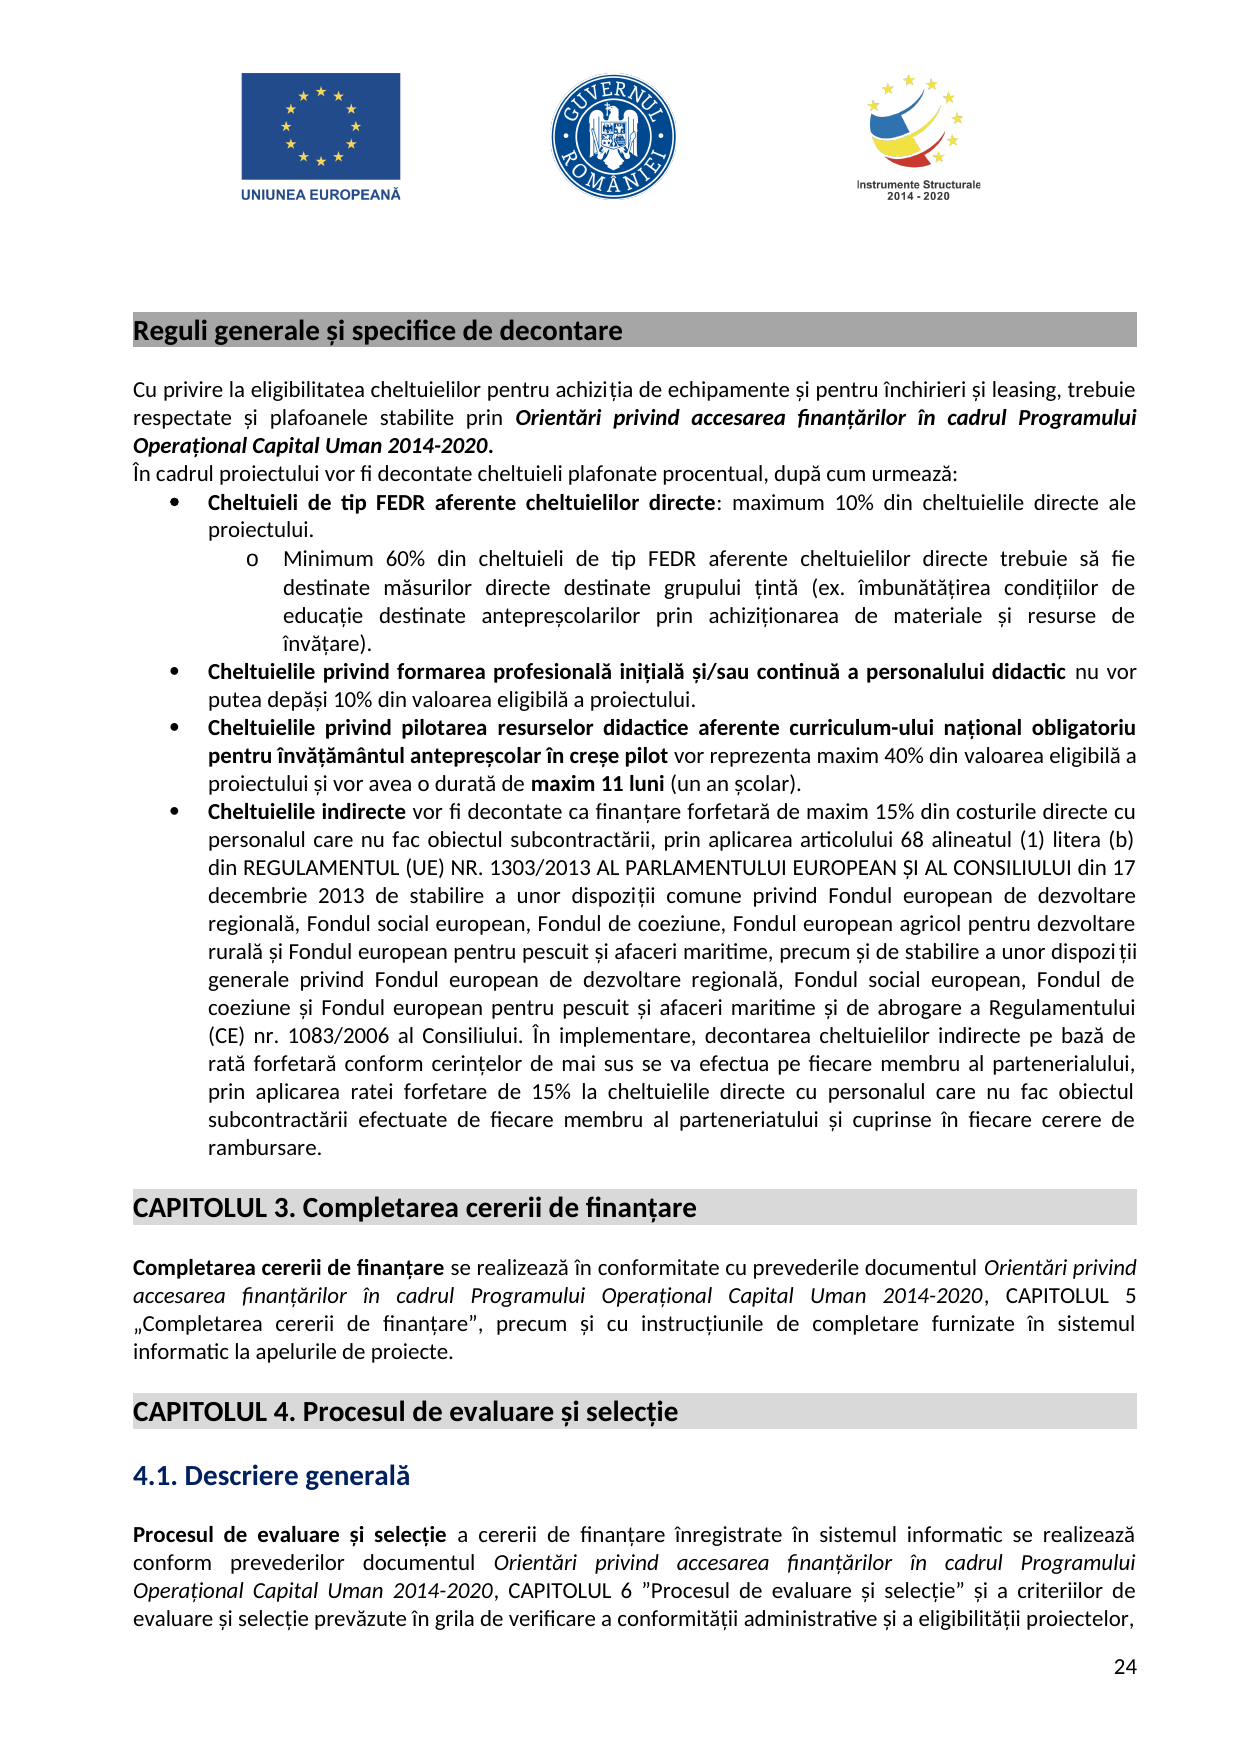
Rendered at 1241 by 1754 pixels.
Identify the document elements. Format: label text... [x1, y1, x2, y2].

text 4.1. Descriere generală [133, 1457, 1137, 1492]
text CAPITOLUL 4. Procesul de evaluare și selecție [133, 1393, 1137, 1429]
text Cu privire la eligibilitatea cheltuielilor pentru achiziția de echipamente și pentru închirieri și leasing, trebuie respectate și plafoanele stabilite prin Orientări privind accesarea finanțărilor în cadrul Programului Operațional Capital Uman 2014-2020. [133, 376, 1137, 459]
picture [241, 73, 401, 200]
picture [857, 74, 981, 200]
list Cheltuielile privind pilotarea resurselor didactice aferente curriculum-ului național obligatoriu pentru învățământul antepreșcolar în creșe pilot vor reprezenta maxim 40% din valoarea eligibilă a proiectului și vor avea o durată de maxim 11 luni (un an școlar). [170, 713, 1137, 797]
list Minimum 60% din cheltuieli de tip FEDR aferente cheltuielilor directe trebuie să fie destinate măsurilor directe destinate grupului țintă (ex. îmbunătățirea condițiilor de educație destinate antepreșcolarilor prin achiziționarea de materiale și resurse de învățare). [245, 544, 1137, 657]
picture [550, 73, 677, 200]
list Cheltuielile privind formarea profesională inițială și/sau continuă a personalului didactic nu vor putea depăși 10% din valoarea eligibilă a proiectului. [170, 657, 1137, 713]
text Reguli generale și specifice de decontare [133, 312, 1137, 347]
text Completarea cererii de finanțare se realizează în conformitate cu prevederile documentul Orientări privind accesarea finanțărilor în cadrul Programului Operațional Capital Uman 2014-2020, CAPITOLUL 5 „Completarea cererii de finanțare”, precum și cu instrucțiunile de completare furnizate în sistemul informatic la apelurile de proiecte. [133, 1253, 1137, 1365]
list Cheltuieli de tip FEDR aferente cheltuielilor directe: maximum 10% din cheltuielile directe ale proiectului. [170, 488, 1137, 544]
list Cheltuielile indirecte vor fi decontate ca finanțare forfetară de maxim 15% din costurile directe cu personalul care nu fac obiectul subcontractării, prin aplicarea articolului 68 alineatul (1) litera (b) din REGULAMENTUL (UE) NR. 1303/2013 AL PARLAMENTULUI EUROPEAN ȘI AL CONSILIULUI din 17 decembrie 2013 de stabilire a unor dispoziții comune privind Fondul european de dezvoltare regională, Fondul social european, Fondul de coeziune, Fondul european agricol pentru dezvoltare rurală și Fondul european pentru pescuit și afaceri maritime, precum și de stabilire a unor dispoziții generale privind Fondul european de dezvoltare regională, Fondul social european, Fondul de coeziune și Fondul european pentru pescuit și afaceri maritime și de abrogare a Regulamentului (CE) nr. 1083/2006 al Consiliului. În implementare, decontarea cheltuielilor indirecte pe bază de rată forfetară conform cerințelor de mai sus se va efectua pe fiecare membru al partenerialului, prin aplicarea ratei forfetare de 15% la cheltuielile directe cu personalul care nu fac obiectul subcontractării efectuate de fiecare membru al parteneriatului și cuprinse în fiecare cerere de rambursare. [170, 797, 1137, 1161]
text În cadrul proiectului vor fi decontate cheltuieli plafonate procentual, după cum urmează: [133, 459, 1137, 488]
text CAPITOLUL 3. Completarea cererii de finanțare [133, 1189, 1137, 1225]
